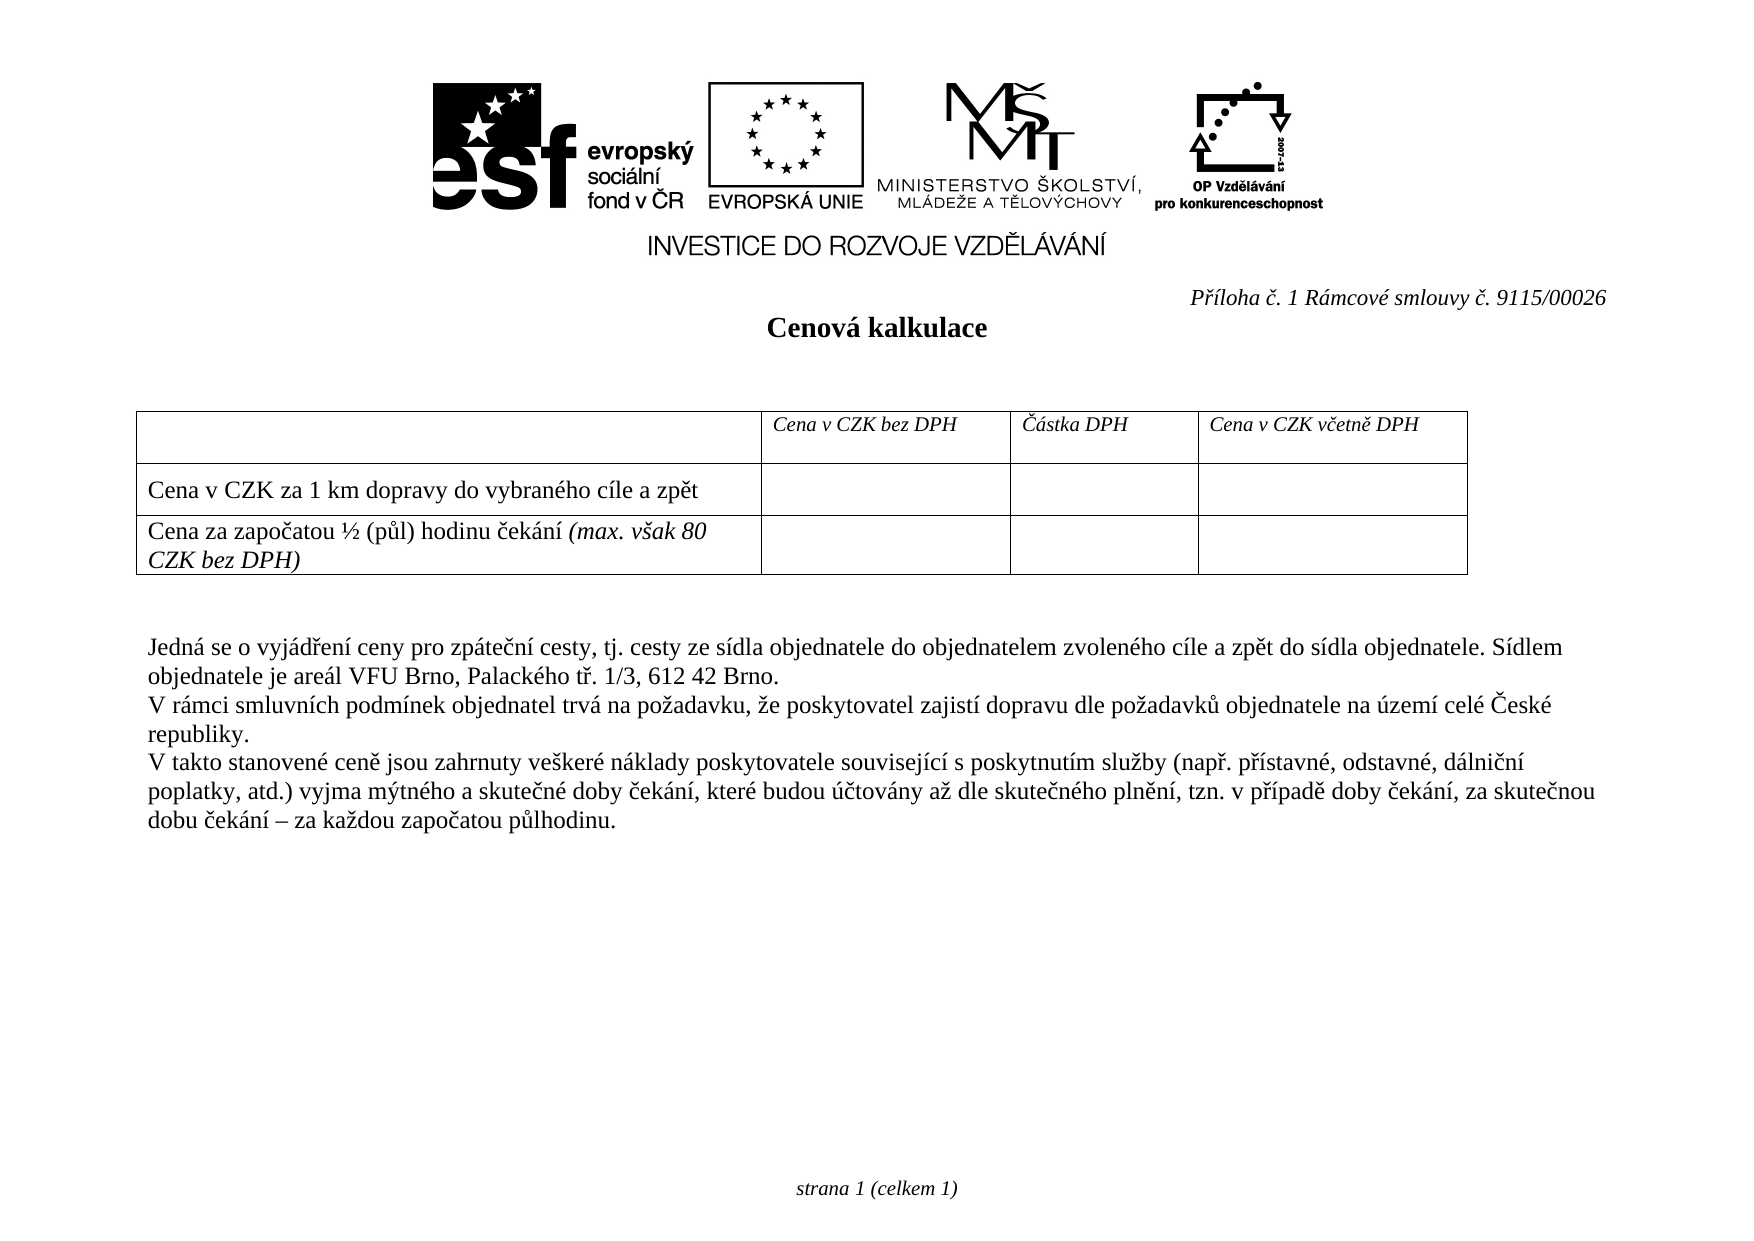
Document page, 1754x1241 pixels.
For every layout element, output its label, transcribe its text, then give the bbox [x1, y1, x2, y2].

table_cell [762, 464, 1010, 515]
table_cell Cena v CZK za dopravy do vybraného cíle a zpět [137, 464, 761, 515]
table_header Cena v CZK bez DPH [762, 412, 1010, 463]
text Cenová kalkulace [148, 310, 1606, 344]
table_cell Cena za započatou ½ (půl) hodinu čekání (max. však 80 CZK bez DPH) [137, 516, 761, 574]
table_header Cena v CZK včetně DPH [1199, 412, 1467, 463]
table_cell [1199, 464, 1467, 515]
text V rámci smluvních podmínek objednatel trvá na požadavku, že poskytovatel zajistí dopravu dle požadavků objednatele na území celé České republiky. [148, 690, 1606, 747]
text V takto stanovené ceně jsou zahrnuty veškeré náklady poskytovatele související s poskytnutím služby (např. přístavné, odstavné, dálniční poplatky, atd.) vyjma mýtného a skutečné doby čekání, které budou účtovány až dle skutečného plnění, tzn. v případě doby čekání, za skutečnou dobu čekání – za každou započatou půlhodinu. [148, 747, 1606, 834]
table_header [137, 412, 761, 463]
table_header Částka DPH [1011, 412, 1198, 463]
table_cell [1011, 464, 1198, 515]
text Jedná se o vyjádření ceny pro zpáteční cesty, tj. cesty ze sídla objednatele do objednatelem zvoleného cíle a zpět do sídla objednatele. Sídlem objednatele je areál VFU Brno, Palackého tř. 1/3, 612 42 Brno. [148, 632, 1606, 690]
table_cell [1199, 516, 1467, 574]
picture [385, 42, 1384, 287]
table_cell [1011, 516, 1198, 574]
table_cell [762, 516, 1010, 574]
